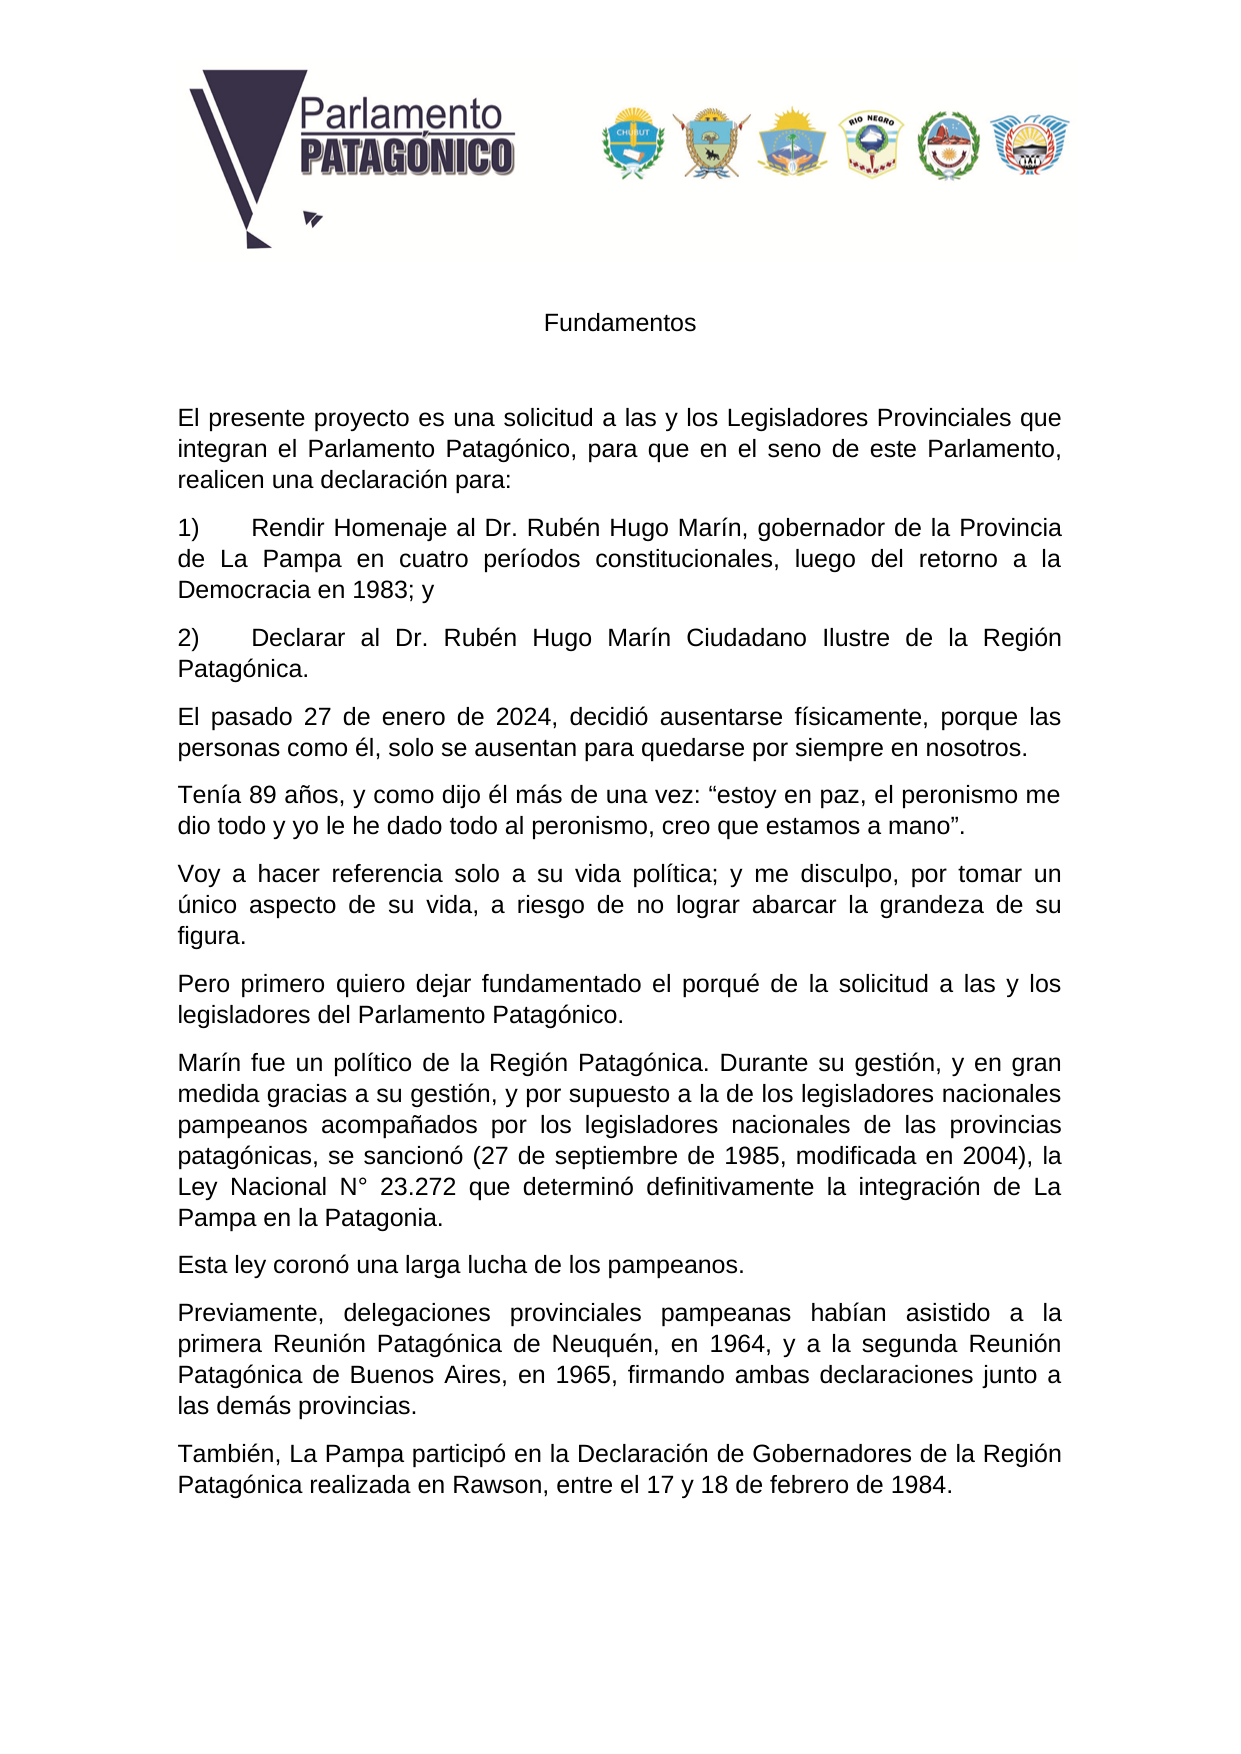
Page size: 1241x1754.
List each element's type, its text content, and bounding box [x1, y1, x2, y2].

text Marín fue un político de la Región Patagónica. Durante su gestión, y en gran medida gracias a su gestión, y por supuesto a la de los legisladores nacionales pampeanos acompañados por los legisladores nacionales de las provincias patagónicas, se sancionó (27 de septiembre de 1985, modificada en 2004), la Ley Nacional N° 23.272 que determinó definitivamente la integración de La Pampa en la Patagonia. [177, 1048, 1063, 1232]
text Voy a hacer referencia solo a su vida política; y me disculpo, por tomar un único aspecto de su vida, a riesgo de no lograr abarcar la grandeza de su figura. [177, 859, 1063, 950]
text 2) Declarar al Dr. Rubén Hugo Marín Ciudadano Ilustre de la Región Patagónica. [177, 623, 1063, 683]
text Pero primero quiero dejar fundamentado el porqué de la solicitud a las y los legisladores del Parlamento Patagónico. [177, 969, 1063, 1029]
text Tenía 89 años, y como dijo él más de una vez: “estoy en paz, el peronismo me dio todo y yo le he dado todo al peronismo, creo que estamos a mano”. [177, 780, 1063, 840]
text Fundamentos [177, 308, 1063, 337]
text 1) Rendir Homenaje al Dr. Rubén Hugo Marín, gobernador de la Provincia de La Pampa en cuatro períodos constitucionales, luego del retorno a la Democracia en 1983; y [177, 513, 1063, 604]
text El pasado 27 de enero de 2024, decidió ausentarse físicamente, porque las personas como él, solo se ausentan para quedarse por siempre en nosotros. [177, 702, 1063, 761]
text También, La Pampa participó en la Declaración de Gobernadores de la Región Patagónica realizada en Rawson, entre el 17 y 18 de febrero de 1984. [177, 1439, 1063, 1499]
text Previamente, delegaciones provinciales pampeanas habían asistido a la primera Reunión Patagónica de Neuquén, en 1964, y a la segunda Reunión Patagónica de Buenos Aires, en 1965, firmando ambas declaraciones junto a las demás provincias. [177, 1298, 1063, 1420]
text El presente proyecto es una solicitud a las y los Legisladores Provinciales que integran el Parlamento Patagónico, para que en el seno de este Parlamento, realicen una declaración para: [177, 403, 1063, 494]
picture [177, 59, 1078, 261]
text Esta ley coronó una larga lucha de los pampeanos. [177, 1251, 1063, 1279]
